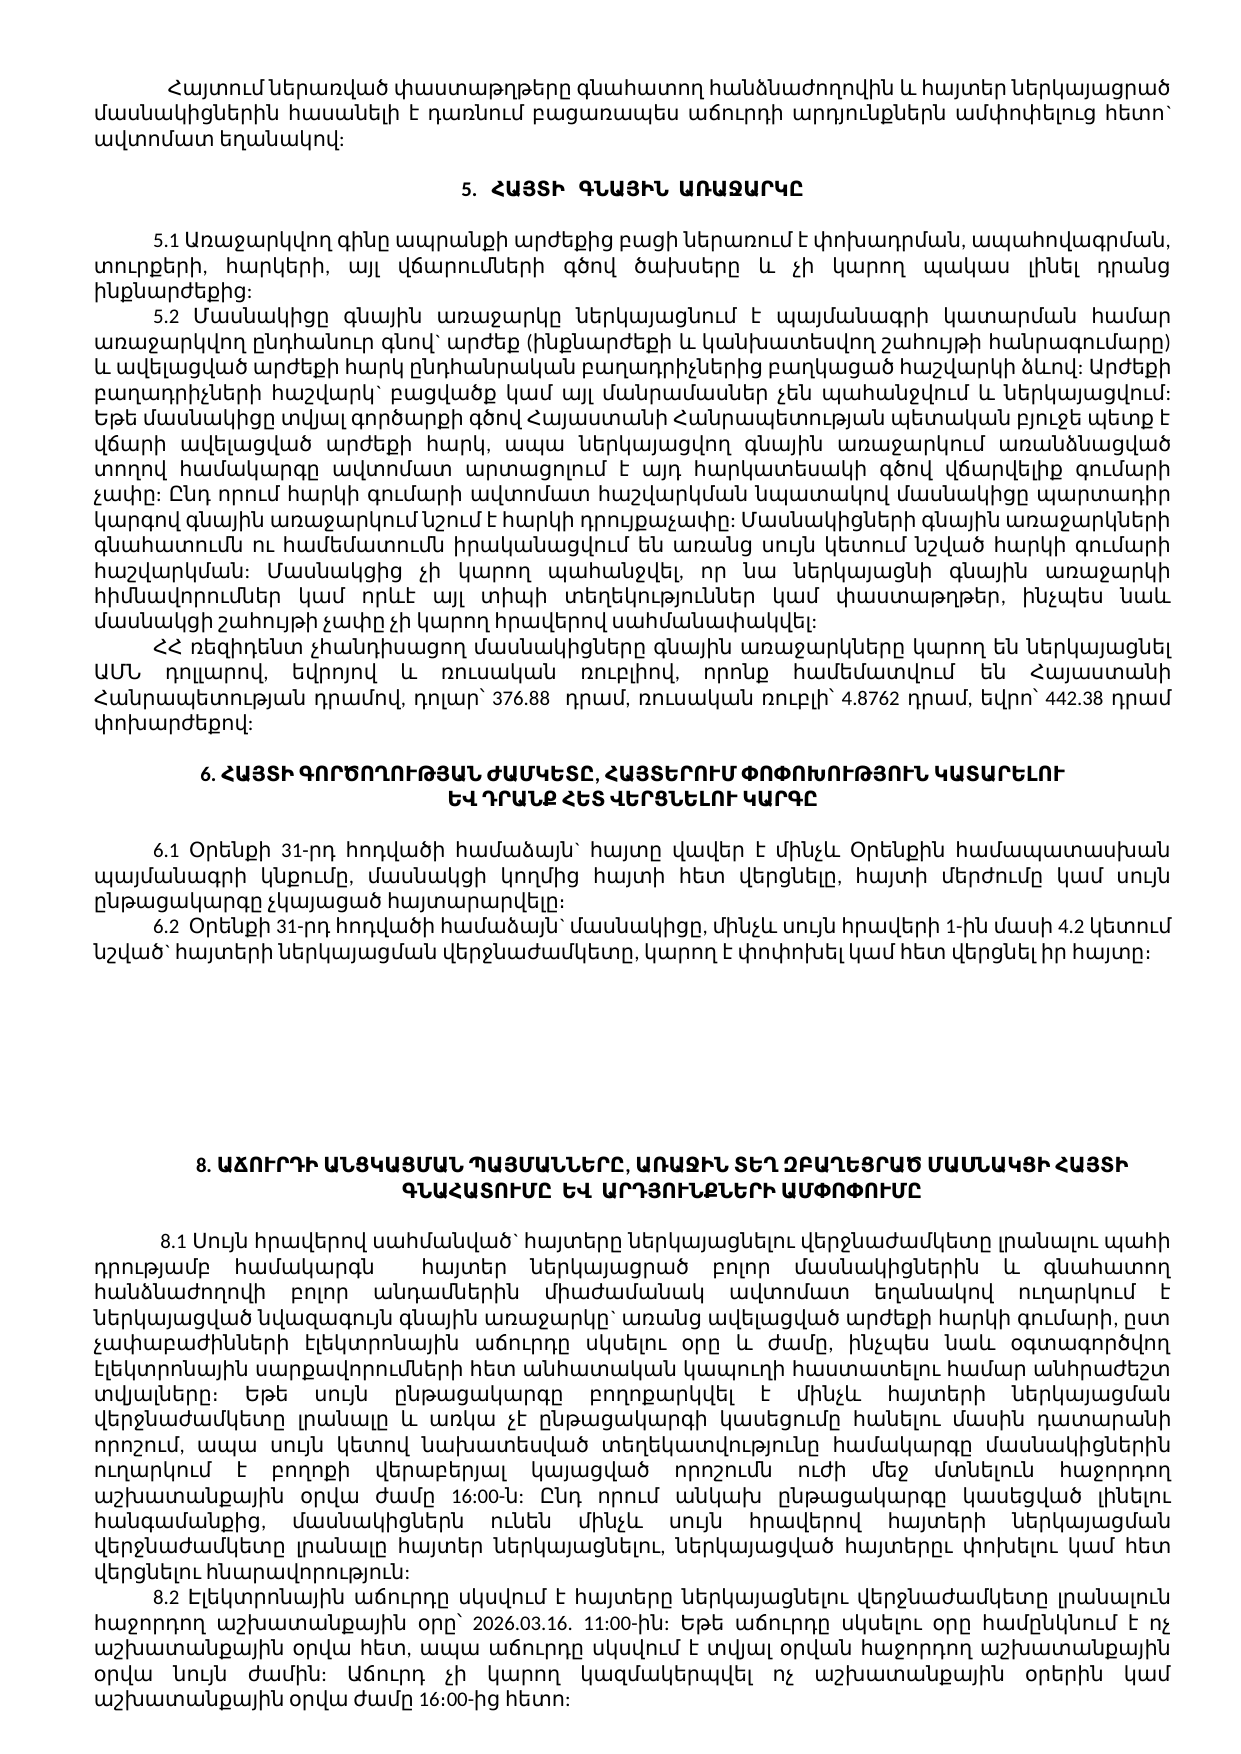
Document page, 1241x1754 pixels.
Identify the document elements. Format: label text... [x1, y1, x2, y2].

text ԳՆԱՀԱՏՈՒՄԸ ԵՎ ԱՐԴՅՈՒՆՔՆԵՐԻ ԱՄՓՈՓՈՒՄԸ [94, 1178, 1171, 1203]
text ԵՎ ԴՐԱՆՔ ՀԵՏ ՎԵՐՑՆԵԼՈՒ ԿԱՐԳԸ [94, 787, 1171, 812]
text 5.1 Առաջարկվող գինը ապրանքի արժեքից բացի ներառում է փոխադրման, ապահովագրման, տուրքերի, հարկերի, այլ վճարումների գծով ծախսերը և չի կարող պակաս լինել դրանց ինքնարժեքից: [94, 227, 1171, 304]
text ՀՀ ռեզիդենտ չհանդիսացող մասնակիցները գնային առաջարկները կարող են ներկայացնել ԱՄՆ դոլլարով, եվրոյով և ռուսական ռուբլիով, որոնք համեմատվում են Հայաստանի Հանրապետության դրամով, դոլար՝ 376.88 դրամ, ռուսական ռուբլի՝ 4.8762 դրամ, եվրո՝ 442.38 դրամ փոխարժեքով: [94, 634, 1171, 736]
text 8.1 Սույն հրավերով սահմանված` հայտերը ներկայացնելու վերջնաժամկետը լրանալու պահի դրությամբ համակարգն հայտեր ներկայացրած բոլոր մասնակիցներին և գնահատող հանձնաժողովի բոլոր անդամներին միաժամանակ ավտոմատ եղանակով ուղարկում է ներկայացված նվազագույն գնային առաջարկը` առանց ավելացված արժեքի հարկի գումարի, ըստ չափաբաժինների էլեկտրոնային աճուրդը սկսելու օրը և ժամը, ինչպես նաև օգտագործվող էլեկտրոնային սարքավորումների հետ անհատական կապուղի հաստատելու համար անհրաժեշտ տվյալները։ Եթե սույն ընթացակարգը բողոքարկվել է մինչև հայտերի ներկայացման վերջնաժամկետը լրանալը և առկա չէ ընթացակարգի կասեցումը հանելու մասին դատարանի որոշում, ապա սույն կետով նախատեսված տեղեկատվությունը համակարգը մասնակիցներին ուղարկում է բողոքի վերաբերյալ կայացված որոշումն ուժի մեջ մտնելուն հաջորդող աշխատանքային օրվա ժամը 16:00-ն: Ընդ որում անկախ ընթացակարգը կասեցված լինելու հանգամանքից, մասնակիցներն ունեն մինչև սույն հրավերով հայտերի ներկայացման վերջնաժամկետը լրանալը հայտեր ներկայացնելու, ներկայացված հայտերըւ փոխելու կամ հետ վերցնելու հնարավորություն: [94, 1229, 1171, 1584]
text 8. ԱՃՈՒՐԴԻ ԱՆՑԿԱՑՄԱՆ ՊԱՅՄԱՆՆԵՐԸ, ԱՌԱՋԻՆ ՏԵՂ ԶԲԱՂԵՑՐԱԾ ՄԱՍՆԱԿՑԻ ՀԱՅՏԻ [94, 1152, 1171, 1178]
text 8.2 Էլեկտրոնային աճուրդը սկսվում է հայտերը ներկայացնելու վերջնաժամկետը լրանալուն հաջորդող աշխատանքային օրը՝ 2026.03.16. 11:00 -ին: Եթե աճուրդը սկսելու օրը համընկնում է ոչ աշխատանքային օրվա հետ, ապա աճուրդը սկսվում է տվյալ օրվան հաջորդող աշխատանքային օրվա նույն ժամին: Աճուրդ չի կարող կազմակերպվել ոչ աշխատանքային օրերին կամ աշխատանքային օրվա ժամը 16։00-ից հետո: [94, 1584, 1171, 1712]
text 6. ՀԱՅՏԻ ԳՈՐԾՈՂՈՒԹՅԱՆ ԺԱՄԿԵՏԸ, ՀԱՅՏԵՐՈՒՄ ՓՈՓՈԽՈՒԹՅՈՒՆ ԿԱՏԱՐԵԼՈՒ [94, 761, 1171, 787]
text 5. ՀԱՅՏԻ ԳՆԱՅԻՆ ԱՌԱՋԱՐԿԸ [94, 177, 1171, 202]
text 6.1 Օրենքի 31-րդ հոդվածի համաձայն` հայտը վավեր է մինչև Օրենքին համապատասխան պայմանագրի կնքումը, մասնակցի կողմից հայտի հետ վերցնելը, հայտի մերժումը կամ սույն ընթացակարգը չկայացած հայտարարվելը։ [94, 837, 1171, 914]
text 6.2 Օրենքի 31-րդ հոդվածի համաձայն` մասնակիցը, մինչև սույն հրավերի 1-ին մասի 4.2 կետում նշված` հայտերի ներկայացման վերջնաժամկետը, կարող է փոփոխել կամ հետ վերցնել իր հայտը։ [94, 914, 1171, 964]
text 5.2 Մասնակիցը գնային առաջարկը ներկայացնում է պայմանագրի կատարման համար առաջարկվող ընդհանուր գնով` արժեք (ինքնարժեքի և կանխատեսվող շահույթի հանրագումարը) և ավելացված արժեքի հարկ ընդհանրական բաղադրիչներից բաղկացած հաշվարկի ձևով: Արժեքի բաղադրիչների հաշվարկ` բացվածք կամ այլ մանրամասներ չեն պահանջվում և ներկայացվում: Եթե մասնակիցը տվյալ գործարքի գծով Հայաստանի Հանրապետության պետական բյուջե պետք է վճարի ավելացված արժեքի հարկ, ապա ներկայացվող գնային առաջարկում առանձնացված տողով համակարգը ավտոմատ արտացոլում է այդ հարկատեսակի գծով վճարվելիք գումարի չափը: Ընդ որում հարկի գումարի ավտոմատ հաշվարկման նպատակով մասնակիցը պարտադիր կարգով գնային առաջարկում նշում է հարկի դրույքաչափը: Մասնակիցների գնային առաջարկների գնահատումն ու համեմատումն իրականացվում են առանց սույն կետում նշված հարկի գումարի հաշվարկման: Մասնակցից չի կարող պահանջվել, որ նա ներկայացնի գնային առաջարկի հիմնավորումներ կամ որևէ այլ տիպի տեղեկություններ կամ փաստաթղթեր, ինչպես նաև մասնակցի շահույթի չափը չի կարող հրավերով սահմանափակվել: [94, 304, 1171, 634]
text Հայտում ներառված փաստաթղթերը գնահատող հանձնաժողովին և հայտեր ներկայացրած մասնակիցներին հասանելի է դառնում բացառապես աճուրդի արդյունքներն ամփոփելուց հետո` ավտոմատ եղանակով: [94, 75, 1171, 151]
